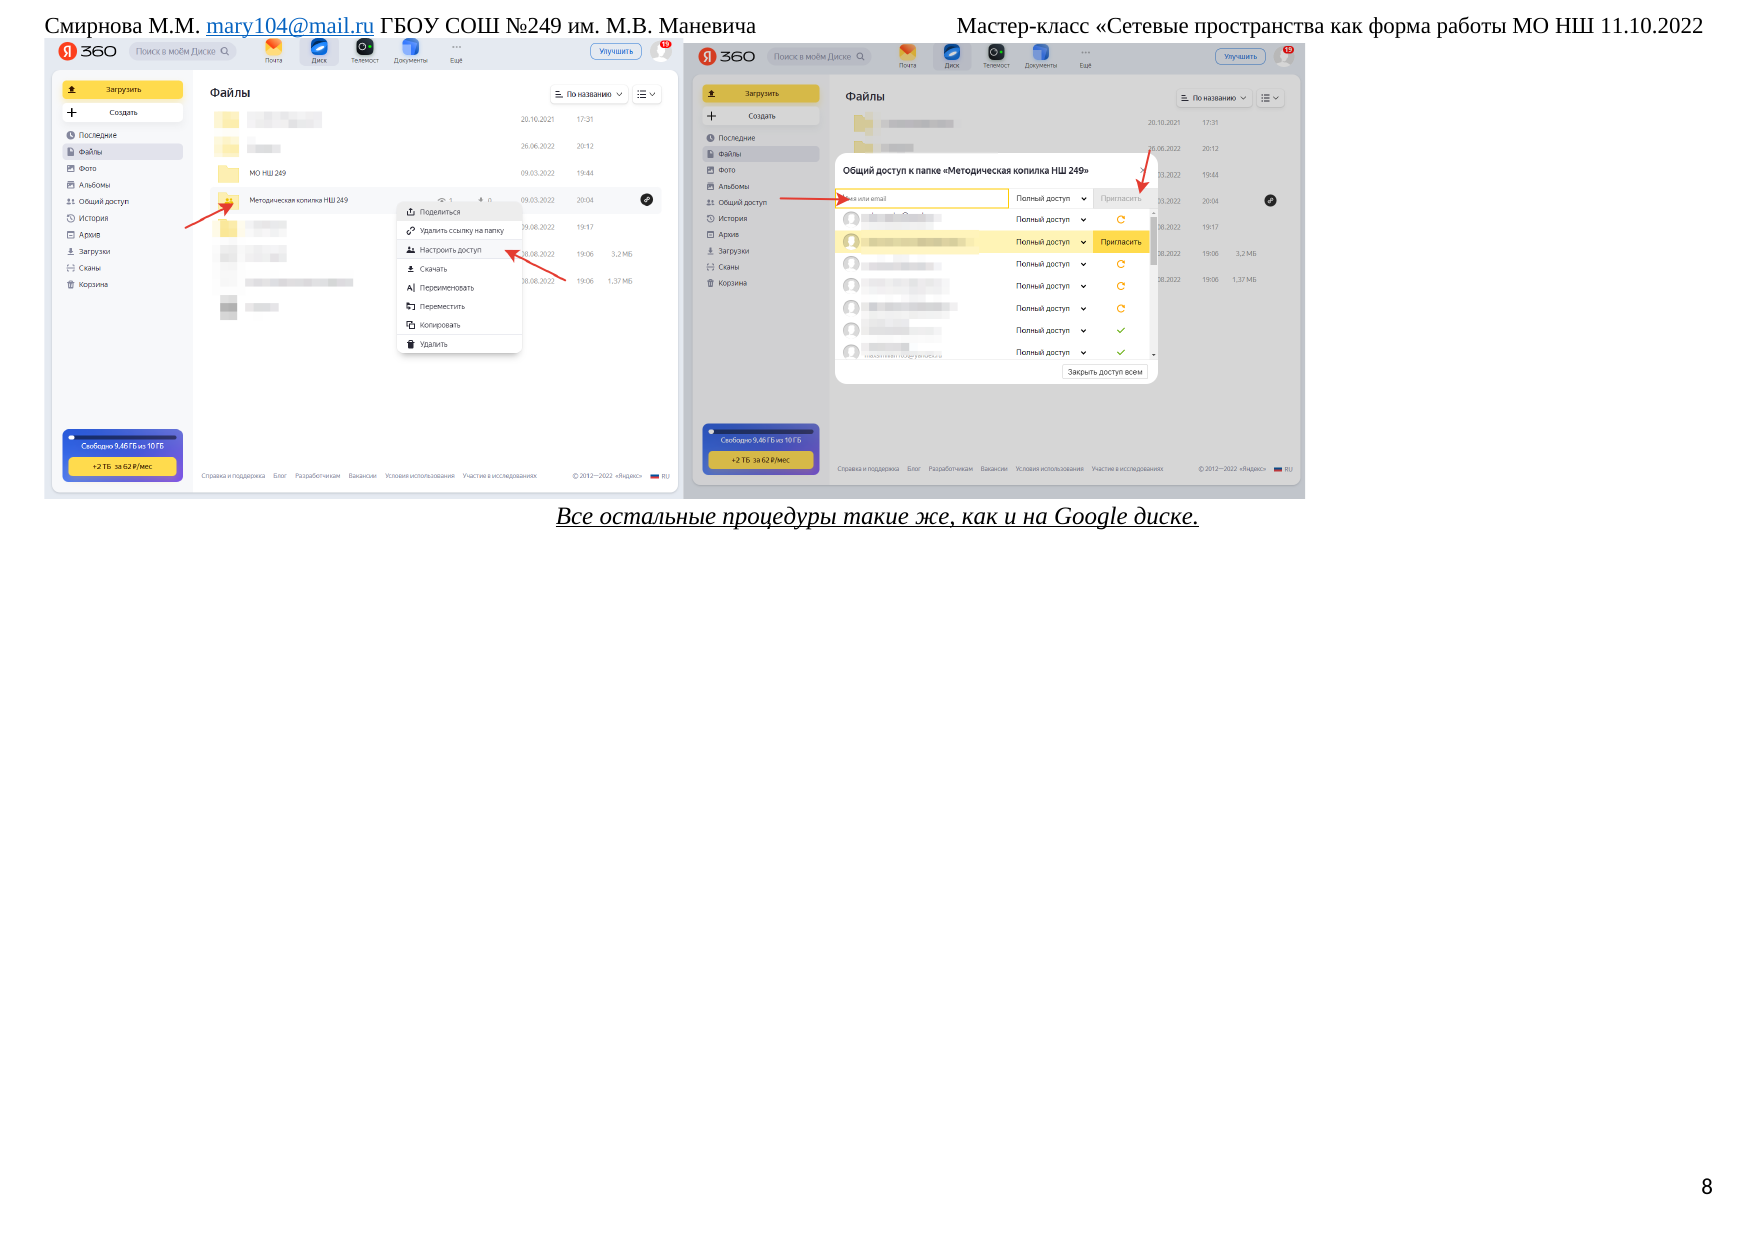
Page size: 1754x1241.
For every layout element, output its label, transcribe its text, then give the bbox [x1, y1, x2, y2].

list Все остальные процедуры такие же, как и на Google диске. [44, 501, 1713, 529]
picture [44, 38, 1306, 499]
